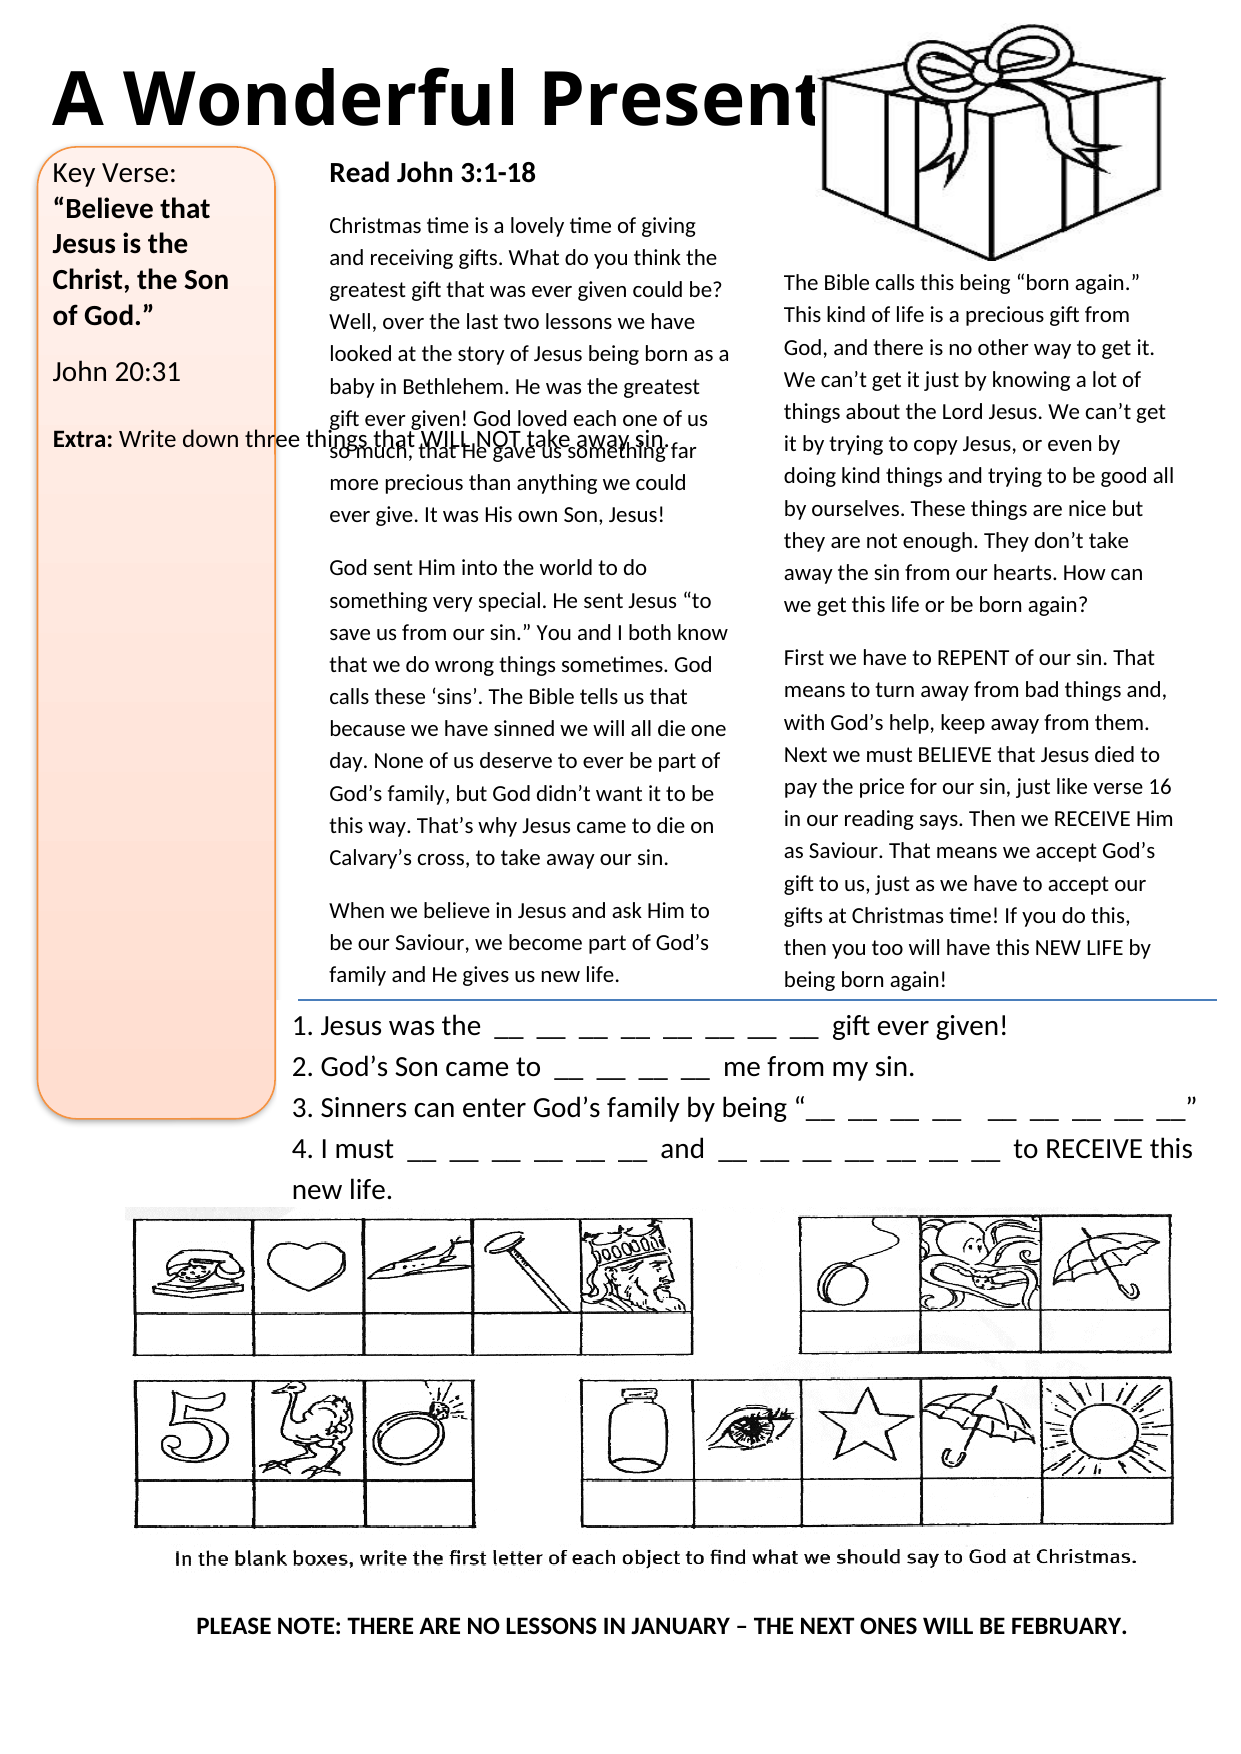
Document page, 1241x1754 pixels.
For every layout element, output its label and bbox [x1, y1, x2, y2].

picture [815, 23, 1166, 261]
picture [125, 1207, 1178, 1583]
